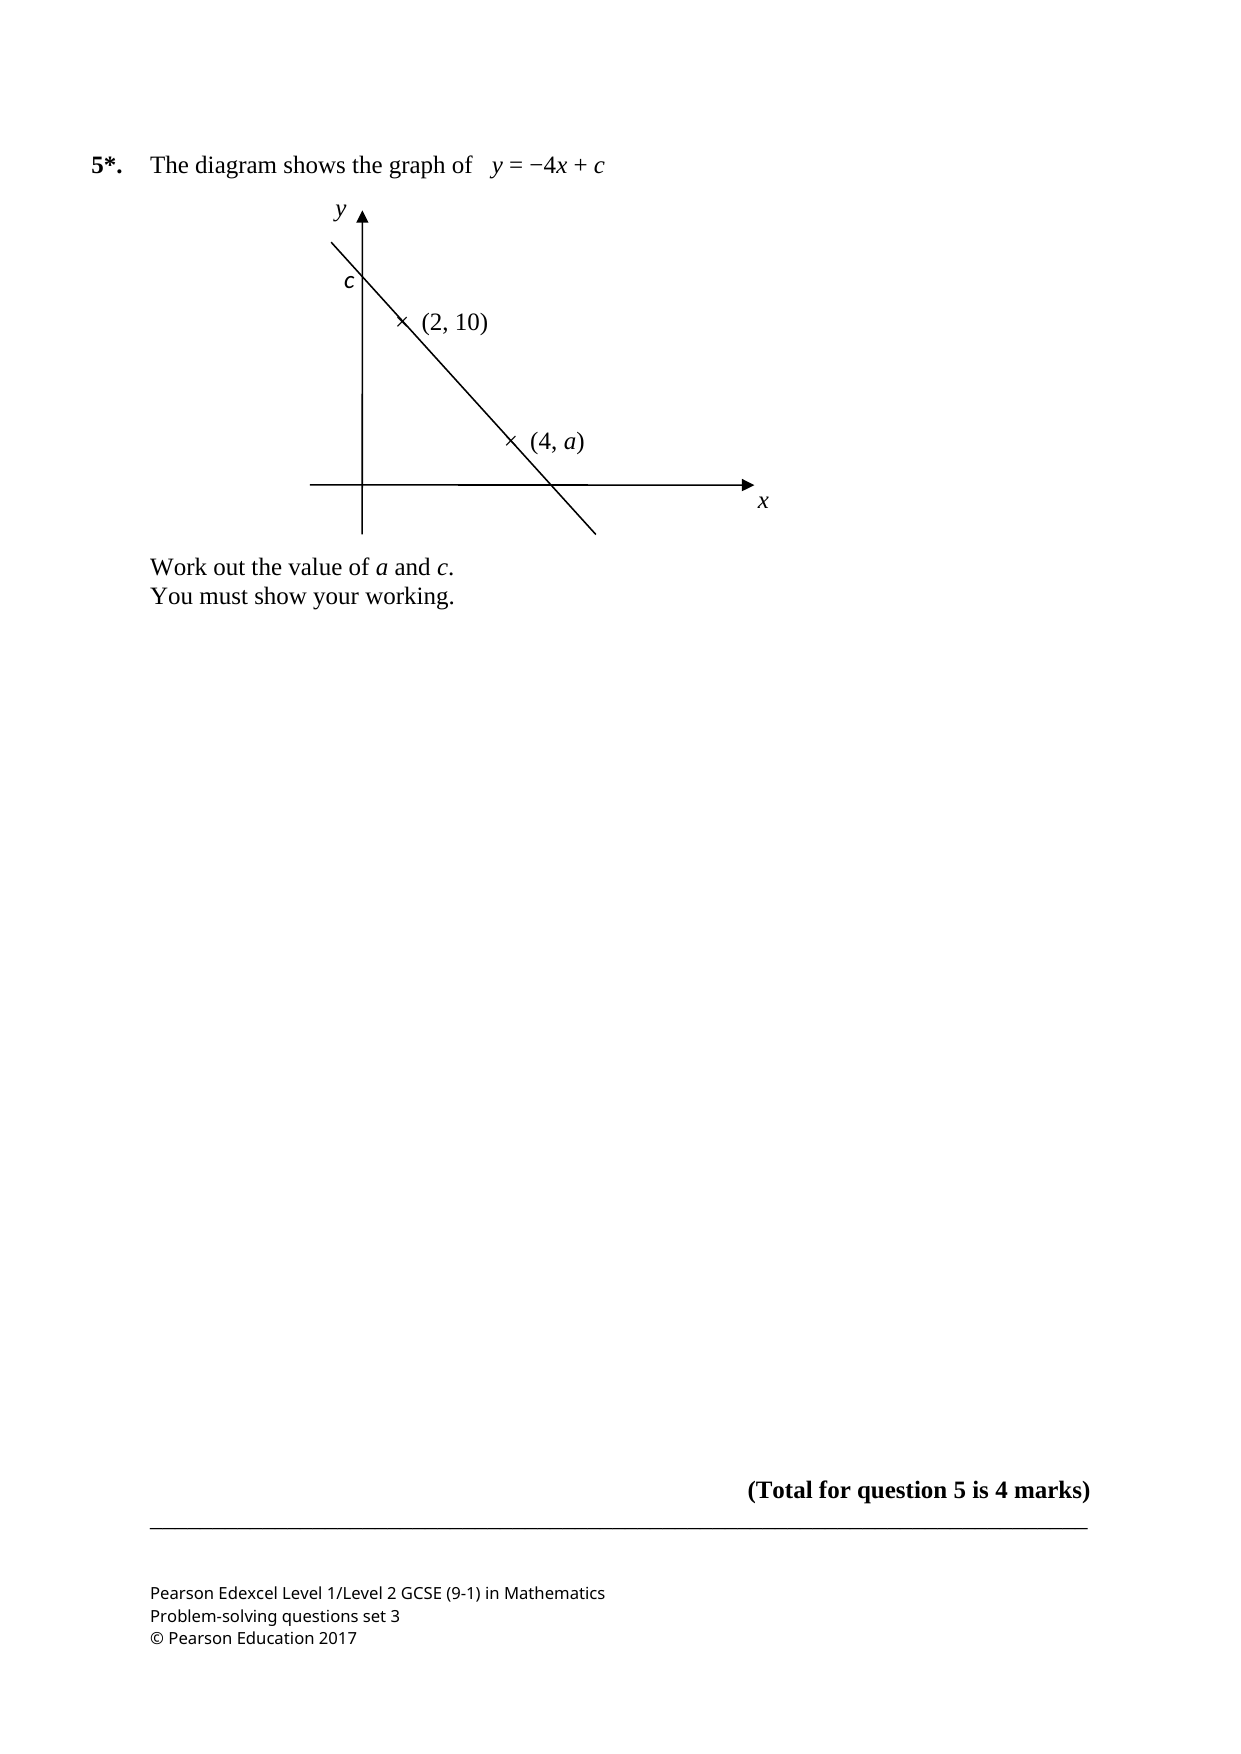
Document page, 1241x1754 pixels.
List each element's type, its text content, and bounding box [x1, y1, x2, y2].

text 5*. The diagram shows the graph of y = −4x + c [91, 150, 1090, 179]
text (Total for question 5 is 4 marks) [150, 1475, 1090, 1503]
text ___________________________________________________________________________ [150, 1503, 1090, 1532]
text You must show your working. [150, 581, 1090, 610]
text Work out the value of a and c. [150, 552, 1090, 581]
